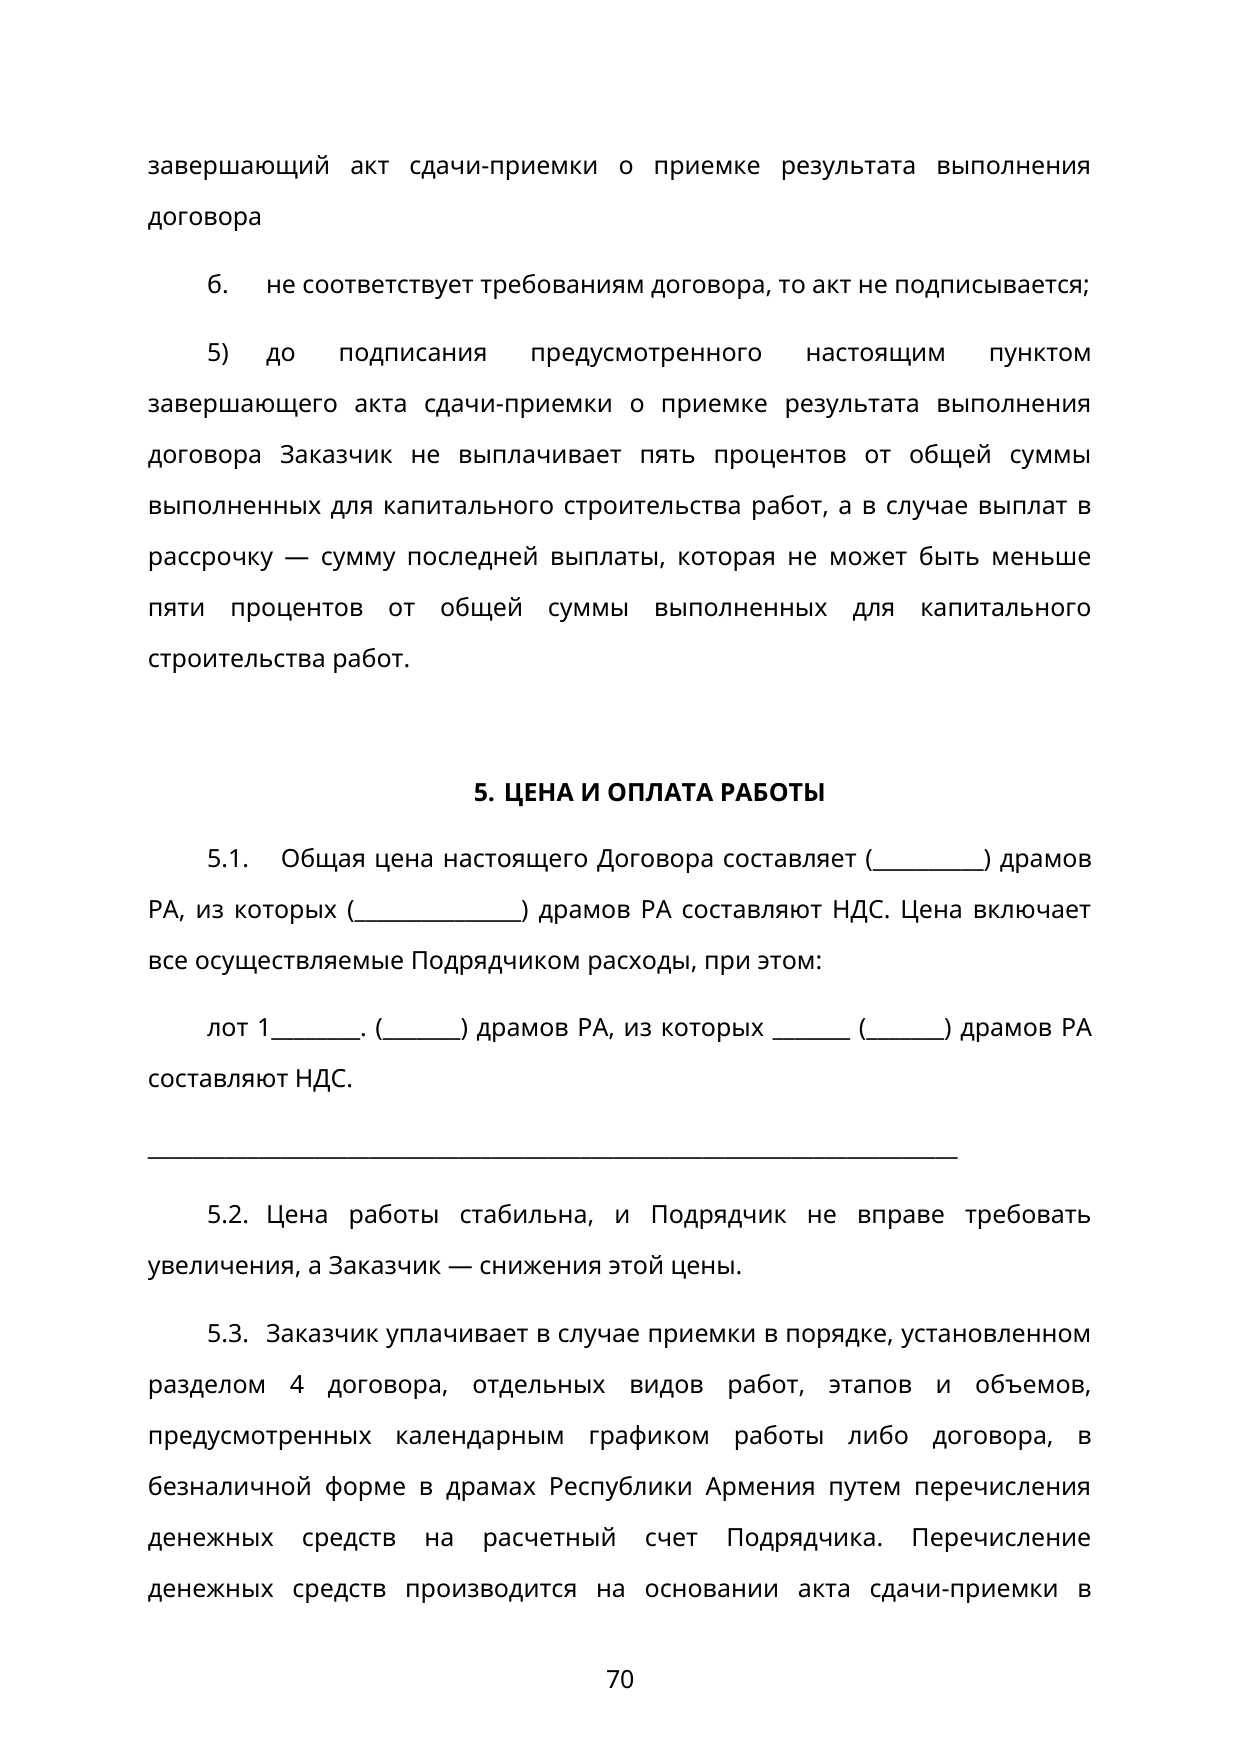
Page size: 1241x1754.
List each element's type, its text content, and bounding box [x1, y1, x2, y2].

text 5.1. Общая цена настоящего Договора составляет (__________) драмов РА, из которых (_______________) драмов РА составляют НДС. Цена включает все осуществляемые Подрядчиком расходы, при этом: [148, 840, 1092, 976]
text лот 1________. (_______) драмов РА, из которых _______ (_______) драмов РА составляют НДС. [148, 1010, 1092, 1095]
text 5) до подписания предусмотренного настоящим пунктом завершающего акта сдачи-приемки о приемке результата выполнения договора Заказчик не выплачивает пять процентов от общей суммы выполненных для капитального строительства работ, а в случае выплат в рассрочку — сумму последней выплаты, которая не может быть меньше пяти процентов от общей суммы выполненных для капитального строительства работ. [148, 334, 1092, 674]
text б. не соответствует требованиям договора, то акт не подписывается; [148, 266, 1092, 301]
text 5. ЦЕНА И ОПЛАТА РАБОТЫ [148, 774, 1092, 808]
text _________________________________________________________________________ [148, 1129, 1092, 1163]
text 5.2. Цена работы стабильна, и Подрядчик не вправе требовать увеличения, а Заказчик — снижения этой цены. [148, 1196, 1092, 1282]
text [148, 148, 1092, 233]
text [148, 1315, 1092, 1604]
